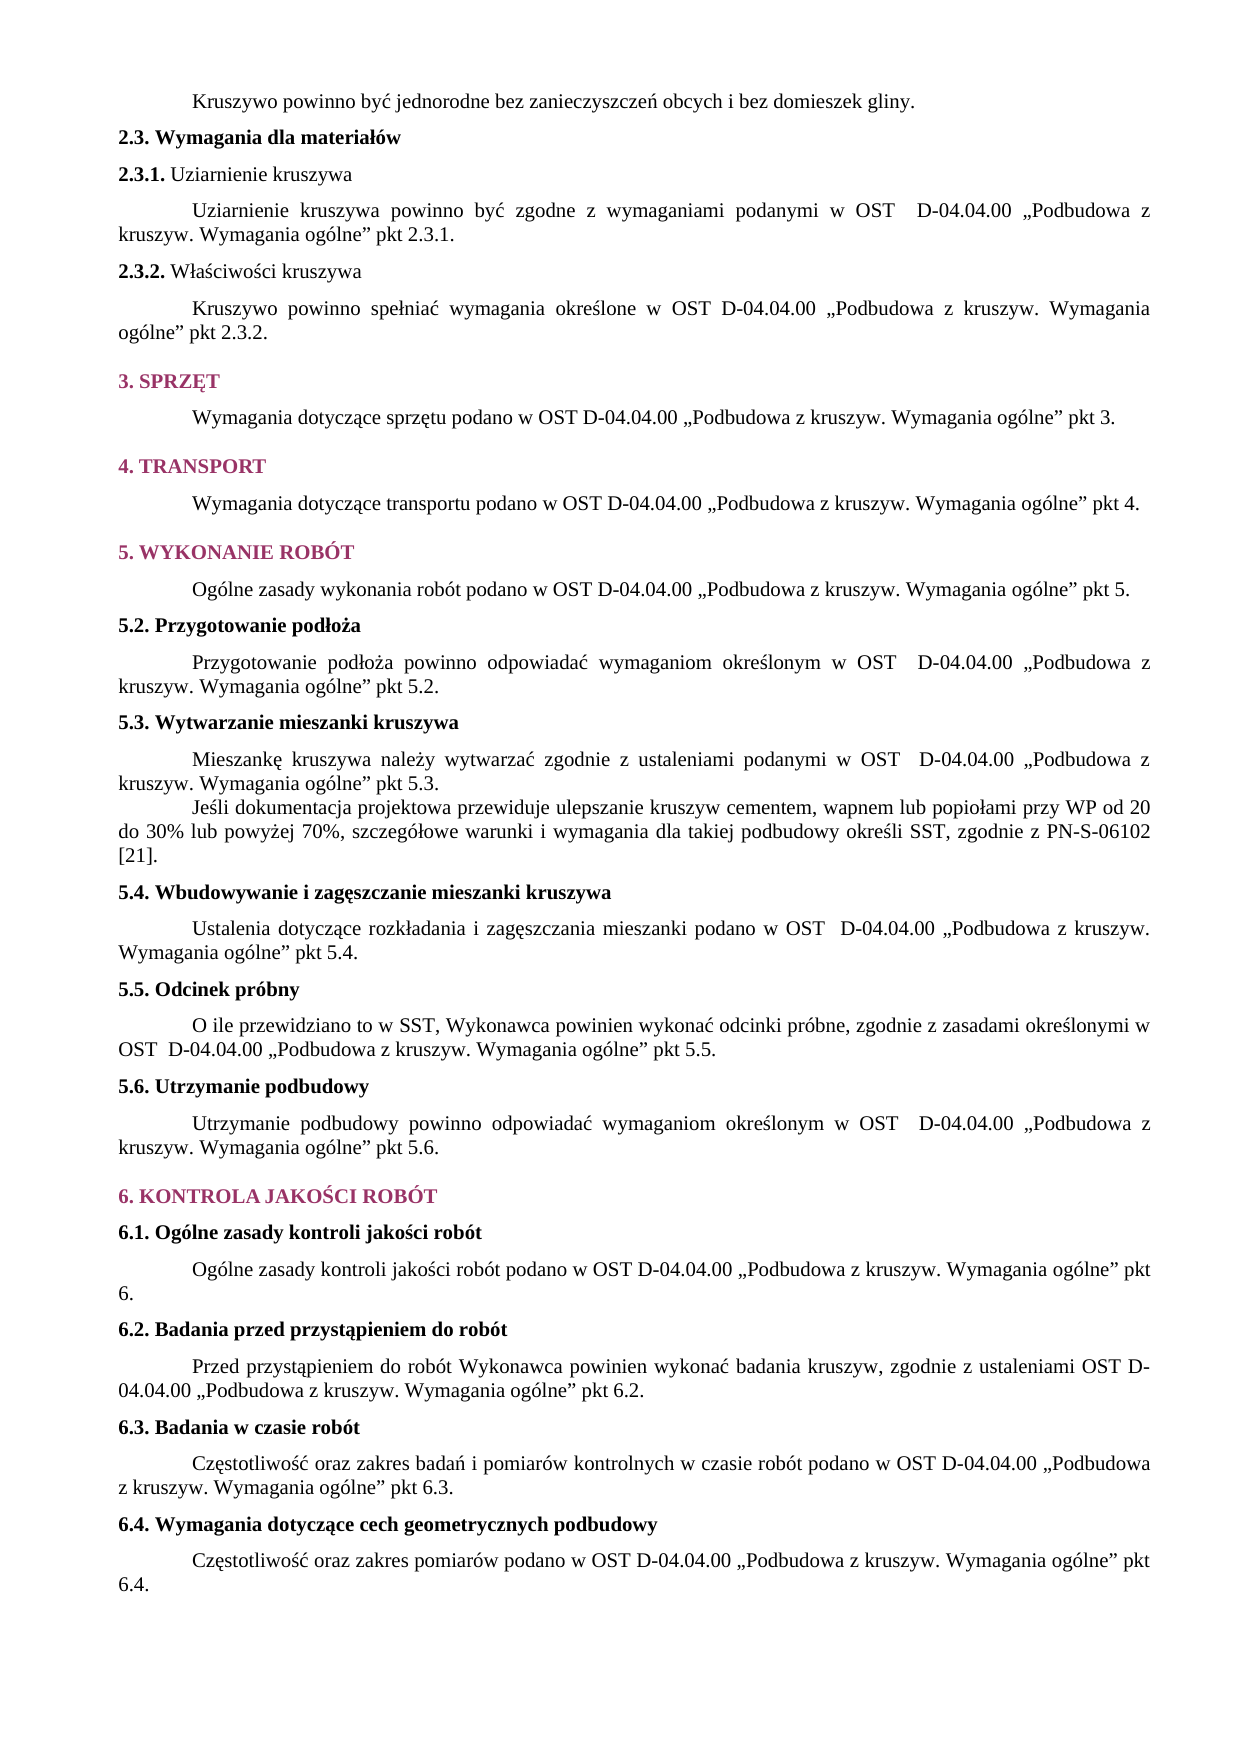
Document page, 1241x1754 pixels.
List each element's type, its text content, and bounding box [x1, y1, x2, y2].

text Przygotowanie podłoża powinno odpowiadać wymaganiom określonym w OST D-04.04.00 „Podbudowa z kruszyw. Wymagania ogólne” pkt 5.2. [118, 649, 1152, 698]
text Częstotliwość oraz zakres badań i pomiarów kontrolnych w czasie robót podano w OST D-04.04.00 „Podbudowa z kruszyw. Wymagania ogólne” pkt 6.3. [118, 1451, 1152, 1499]
text Utrzymanie podbudowy powinno odpowiadać wymaganiom określonym w OST D-04.04.00 „Podbudowa z kruszyw. Wymagania ogólne” pkt 5.6. [118, 1111, 1152, 1159]
text 5.2. Przygotowanie podłoża [118, 613, 1152, 637]
text 2.3. Wymagania dla materiałów [118, 125, 1152, 149]
text Wymagania dotyczące sprzętu podano w OST D-04.04.00 „Podbudowa z kruszyw. Wymagania ogólne” pkt 3. [118, 405, 1152, 429]
text Wymagania dotyczące transportu podano w OST D-04.04.00 „Podbudowa z kruszyw. Wymagania ogólne” pkt 4. [118, 491, 1152, 515]
text 2.3.1. Uziarnienie kruszywa [118, 162, 1152, 186]
text Ogólne zasady kontroli jakości robót podano w OST D-04.04.00 „Podbudowa z kruszyw. Wymagania ogólne” pkt 6. [118, 1257, 1152, 1305]
text Uziarnienie kruszywa powinno być zgodne z wymaganiami podanymi w OST D-04.04.00 „Podbudowa z kruszyw. Wymagania ogólne” pkt 2.3.1. [118, 198, 1152, 246]
text 6.2. Badania przed przystąpieniem do robót [118, 1317, 1152, 1341]
text Mieszankę kruszywa należy wytwarzać zgodnie z ustaleniami podanymi w OST D-04.04.00 „Podbudowa z kruszyw. Wymagania ogólne” pkt 5.3. [118, 747, 1152, 795]
text 5.6. Utrzymanie podbudowy [118, 1074, 1152, 1098]
text Ogólne zasady wykonania robót podano w OST D-04.04.00 „Podbudowa z kruszyw. Wymagania ogólne” pkt 5. [118, 576, 1152, 601]
text 5. wykonanie robót [118, 540, 1152, 564]
text Kruszywo powinno być jednorodne bez zanieczyszczeń obcych i bez domieszek gliny. [118, 89, 1152, 113]
text 6.1. Ogólne zasady kontroli jakości robót [118, 1220, 1152, 1244]
text 5.5. Odcinek próbny [118, 977, 1152, 1001]
text 6. kontrola jakości robót [118, 1184, 1152, 1208]
text 3. sprzęt [118, 369, 1152, 393]
text Ustalenia dotyczące rozkładania i zagęszczania mieszanki podano w OST D-04.04.00 „Podbudowa z kruszyw. Wymagania ogólne” pkt 5.4. [118, 916, 1152, 964]
text O ile przewidziano to w SST, Wykonawca powinien wykonać odcinki próbne, zgodnie z zasadami określonymi w OST D-04.04.00 „Podbudowa z kruszyw. Wymagania ogólne” pkt 5.5. [118, 1013, 1152, 1061]
text Jeśli dokumentacja projektowa przewiduje ulepszanie kruszyw cementem, wapnem lub popiołami przy WP od 20 do 30% lub powyżej 70%, szczegółowe warunki i wymagania dla takiej podbudowy określi SST, zgodnie z PN-S-06102 [21]. [118, 795, 1152, 867]
text Częstotliwość oraz zakres pomiarów podano w OST D-04.04.00 „Podbudowa z kruszyw. Wymagania ogólne” pkt 6.4. [118, 1548, 1152, 1596]
text 2.3.2. Właściwości kruszywa [118, 259, 1152, 283]
text 6.3. Badania w czasie robót [118, 1414, 1152, 1439]
text 5.3. Wytwarzanie mieszanki kruszywa [118, 710, 1152, 734]
text Kruszywo powinno spełniać wymagania określone w OST D-04.04.00 „Podbudowa z kruszyw. Wymagania ogólne” pkt 2.3.2. [118, 296, 1152, 344]
text 4. transport [118, 454, 1152, 478]
text Przed przystąpieniem do robót Wykonawca powinien wykonać badania kruszyw, zgodnie z ustaleniami OST D-04.04.00 „Podbudowa z kruszyw. Wymagania ogólne” pkt 6.2. [118, 1354, 1152, 1402]
text 5.4. Wbudowywanie i zagęszczanie mieszanki kruszywa [118, 879, 1152, 904]
text 6.4. Wymagania dotyczące cech geometrycznych podbudowy [118, 1512, 1152, 1536]
